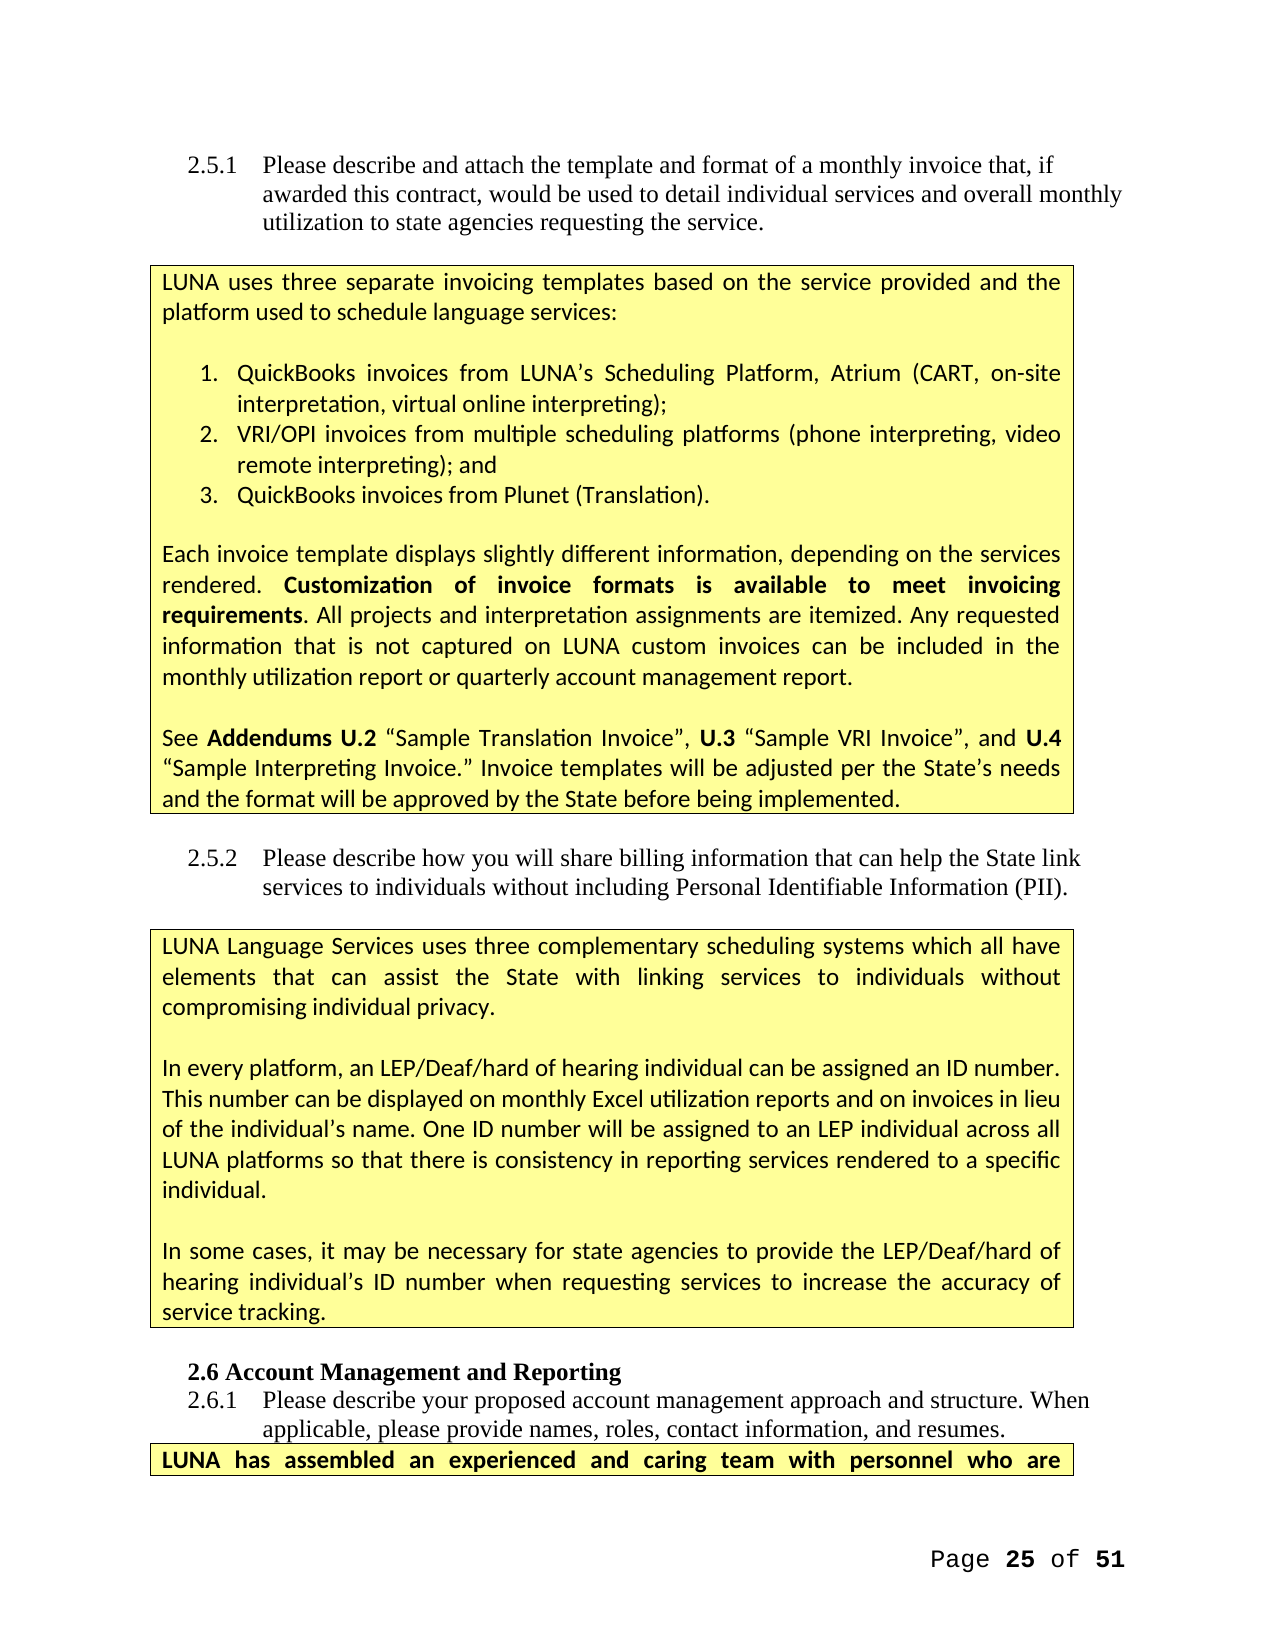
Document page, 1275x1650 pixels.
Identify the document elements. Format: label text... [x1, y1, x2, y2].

table_header LUNA uses three separate invoicing templates based on the service provided and the platform used to schedule language services: QuickBooks invoices from LUNA’s Scheduling Platform, Atrium (CART, on-site interpretation, virtual online interpreting); VRI/OPI invoices from multiple scheduling platforms (phone interpreting, video remote interpreting); and QuickBooks invoices from Plunet (Translation). Each invoice template displays slightly different information, depending on the services rendered. Customization of invoice formats is available to meet invoicing requirements. All projects and interpretation assignments are itemized. Any requested information that is not captured on LUNA custom invoices can be included in the monthly utilization report or quarterly account management report. See Addendums U.2 “Sample Translation Invoice”, U.3 “Sample VRI Invoice”, and U.4 “Sample Interpreting Invoice.” Invoice templates will be adjusted per the State’s needs and the format will be approved by the State before being implemented. [151, 266, 1073, 813]
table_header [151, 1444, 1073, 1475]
list Please describe how you will share billing information that can help the State link services to individuals without including Personal Identifiable Information (PII). [187, 843, 1125, 901]
list Please describe and attach the template and format of a monthly invoice that, if awarded this contract, would be used to detail individual services and overall monthly utilization to state agencies requesting the service. [187, 150, 1125, 236]
list Please describe your proposed account management approach and structure. When applicable, please provide names, roles, contact information, and resumes. [187, 1386, 1125, 1443]
table_header LUNA Language Services uses three complementary scheduling systems which all have elements that can assist the State with linking services to individuals without compromising individual privacy. In every platform, an LEP/Deaf/hard of hearing individual can be assigned an ID number. This number can be displayed on monthly Excel utilization reports and on invoices in lieu of the individual’s name. One ID number will be assigned to an LEP individual across all LUNA platforms so that there is consistency in reporting services rendered to a specific individual. In some cases, it may be necessary for state agencies to provide the LEP/Deaf/hard of hearing individual’s ID number when requesting services to increase the accuracy of service tracking. [151, 930, 1073, 1327]
list Account Management and Reporting [187, 1357, 1125, 1386]
